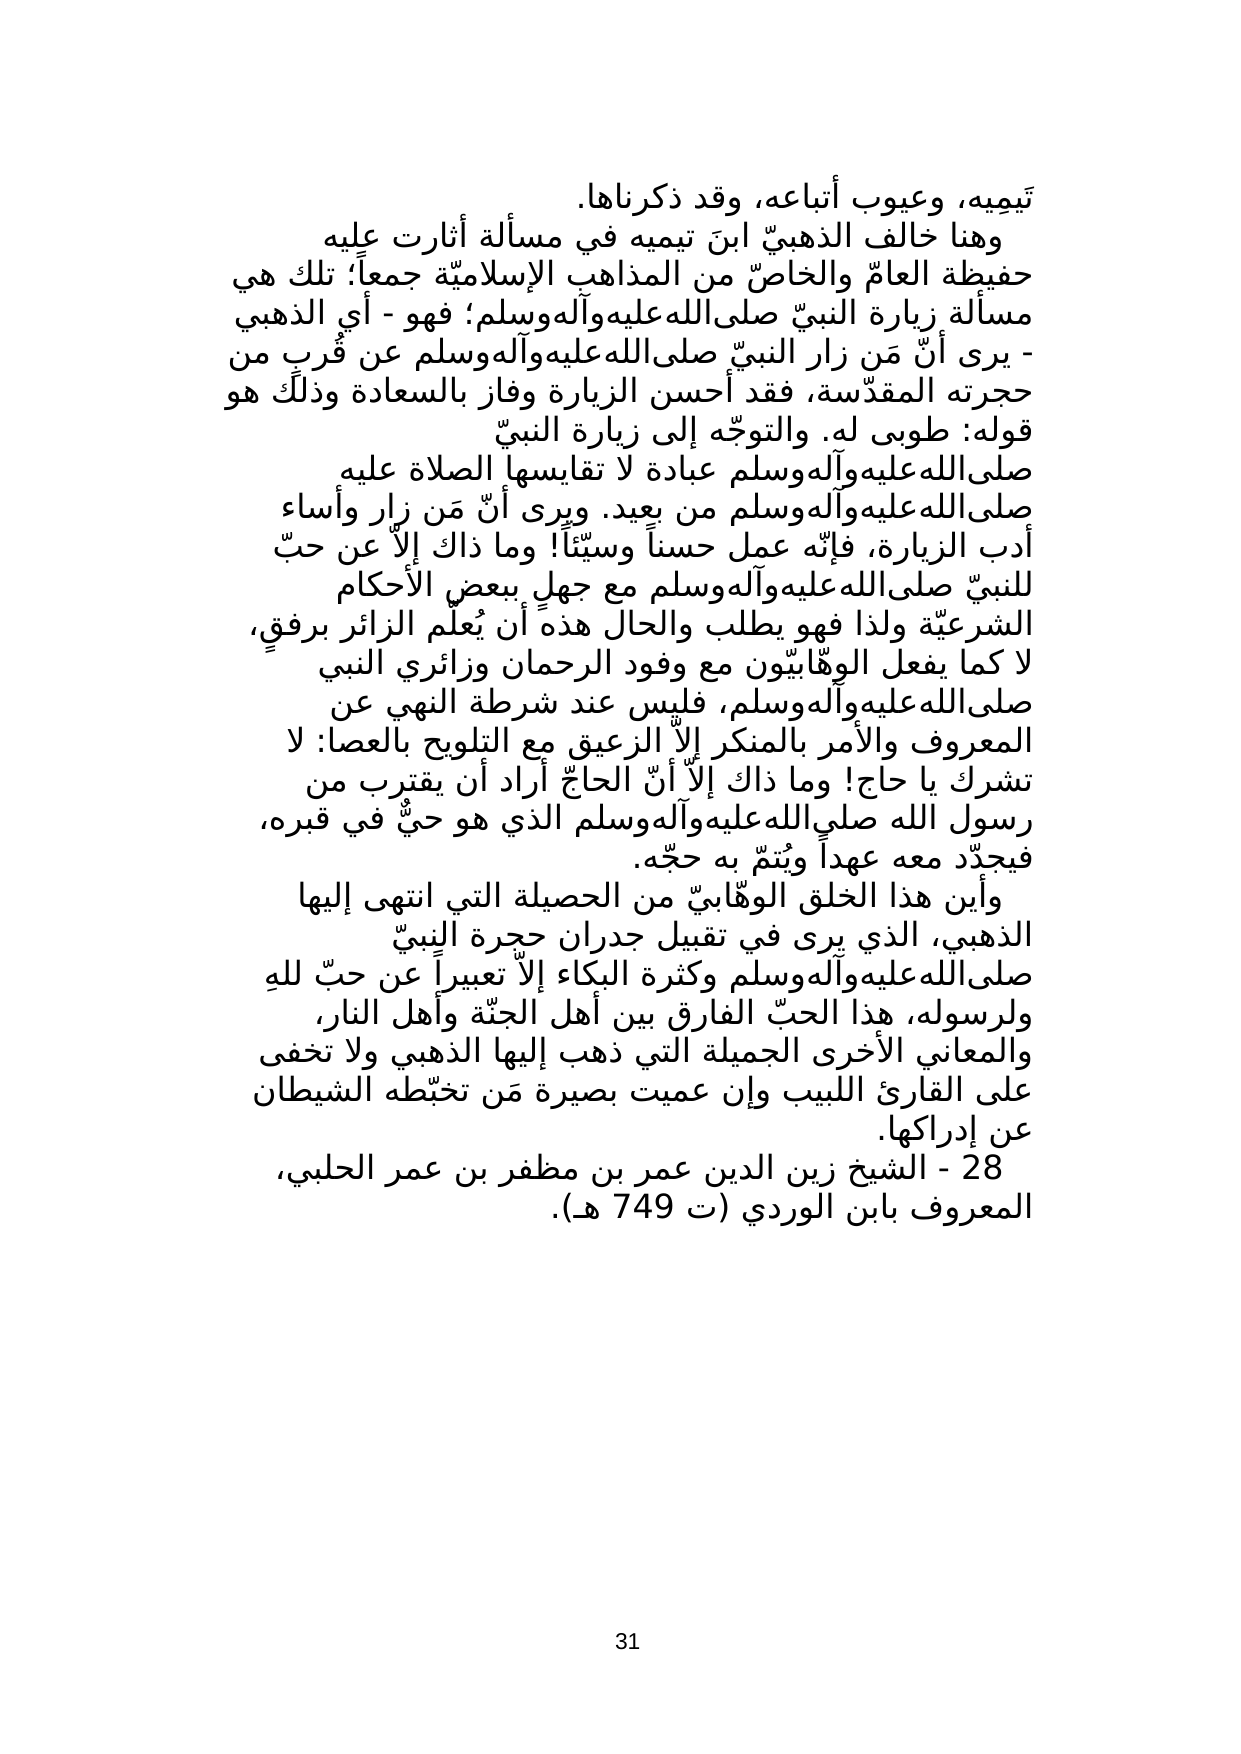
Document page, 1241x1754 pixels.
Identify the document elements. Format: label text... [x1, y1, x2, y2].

text تَيمِيه، وعيوب أتباعه، وقد ذكرناها. [222, 177, 1033, 216]
text 28 - الشيخ زين الدين عمر بن مظفر بن عمر الحلبي، المعروف بابن الوردي (ت 749 هـ). [222, 1148, 1033, 1226]
text وهنا خالف الذهبيّ ابنَ تيميه في مسألة أثارت عليه حفيظة العامّ والخاصّ من المذاهب الإسلاميّة جمعاً؛ تلك هي مسألة زيارة النبيّ صلى‌الله‌عليه‌وآله‌وسلم؛ فهو - أي الذهبي - يرى أنّ مَن زار النبيّ صلى‌الله‌عليه‌وآله‌وسلم عن قُربٍ من حجرته المقدّسة، فقد أحسن الزيارة وفاز بالسعادة وذلك هو قوله: طوبى له. والتوجّه إلى زيارة النبيّ صلى‌الله‌عليه‌وآله‌وسلم عبادة لا تقايسها الصلاة عليه صلى‌الله‌عليه‌وآله‌وسلم من بعيد. ويرى أنّ مَن زار وأساء أدب الزيارة، فإنّه عمل حسناً وسيّئاً! وما ذاك إلاّ عن حبّ للنبيّ صلى‌الله‌عليه‌وآله‌وسلم مع جهلٍ ببعض الأحكام الشرعيّة ولذا فهو يطلب والحال هذه أن يُعلّم الزائر برفقٍ، لا كما يفعل الوهّابيّون مع وفود الرحمان وزائري النبي صلى‌الله‌عليه‌وآله‌وسلم، فليس عند شرطة النهي عن المعروف والأمر بالمنكر إلاّ الزعيق مع التلويح بالعصا: لا تشرك يا حاج! وما ذاك إلاّ أنّ الحاجّ أراد أن يقترب من رسول الله صلى‌الله‌عليه‌وآله‌وسلم الذي هو حيٌّ في قبره، فيجدّد معه عهداً ويُتمّ به حجّه. [222, 216, 1033, 877]
text وأين هذا الخلق الوهّابيّ من الحصيلة التي انتهى إليها الذهبي، الذي يرى في تقبيل جدران حجرة النبيّ صلى‌الله‌عليه‌وآله‌وسلم وكثرة البكاء إلاّ تعبيراً عن حبّ للهِ ولرسوله، هذا الحبّ الفارق بين أهل الجنّة وأهل النار، والمعاني الأخرى الجميلة التي ذهب إليها الذهبي ولا تخفى على القارئ اللبيب وإن عميت بصيرة مَن تخبّطه الشيطان عن إدراكها. [222, 877, 1033, 1148]
